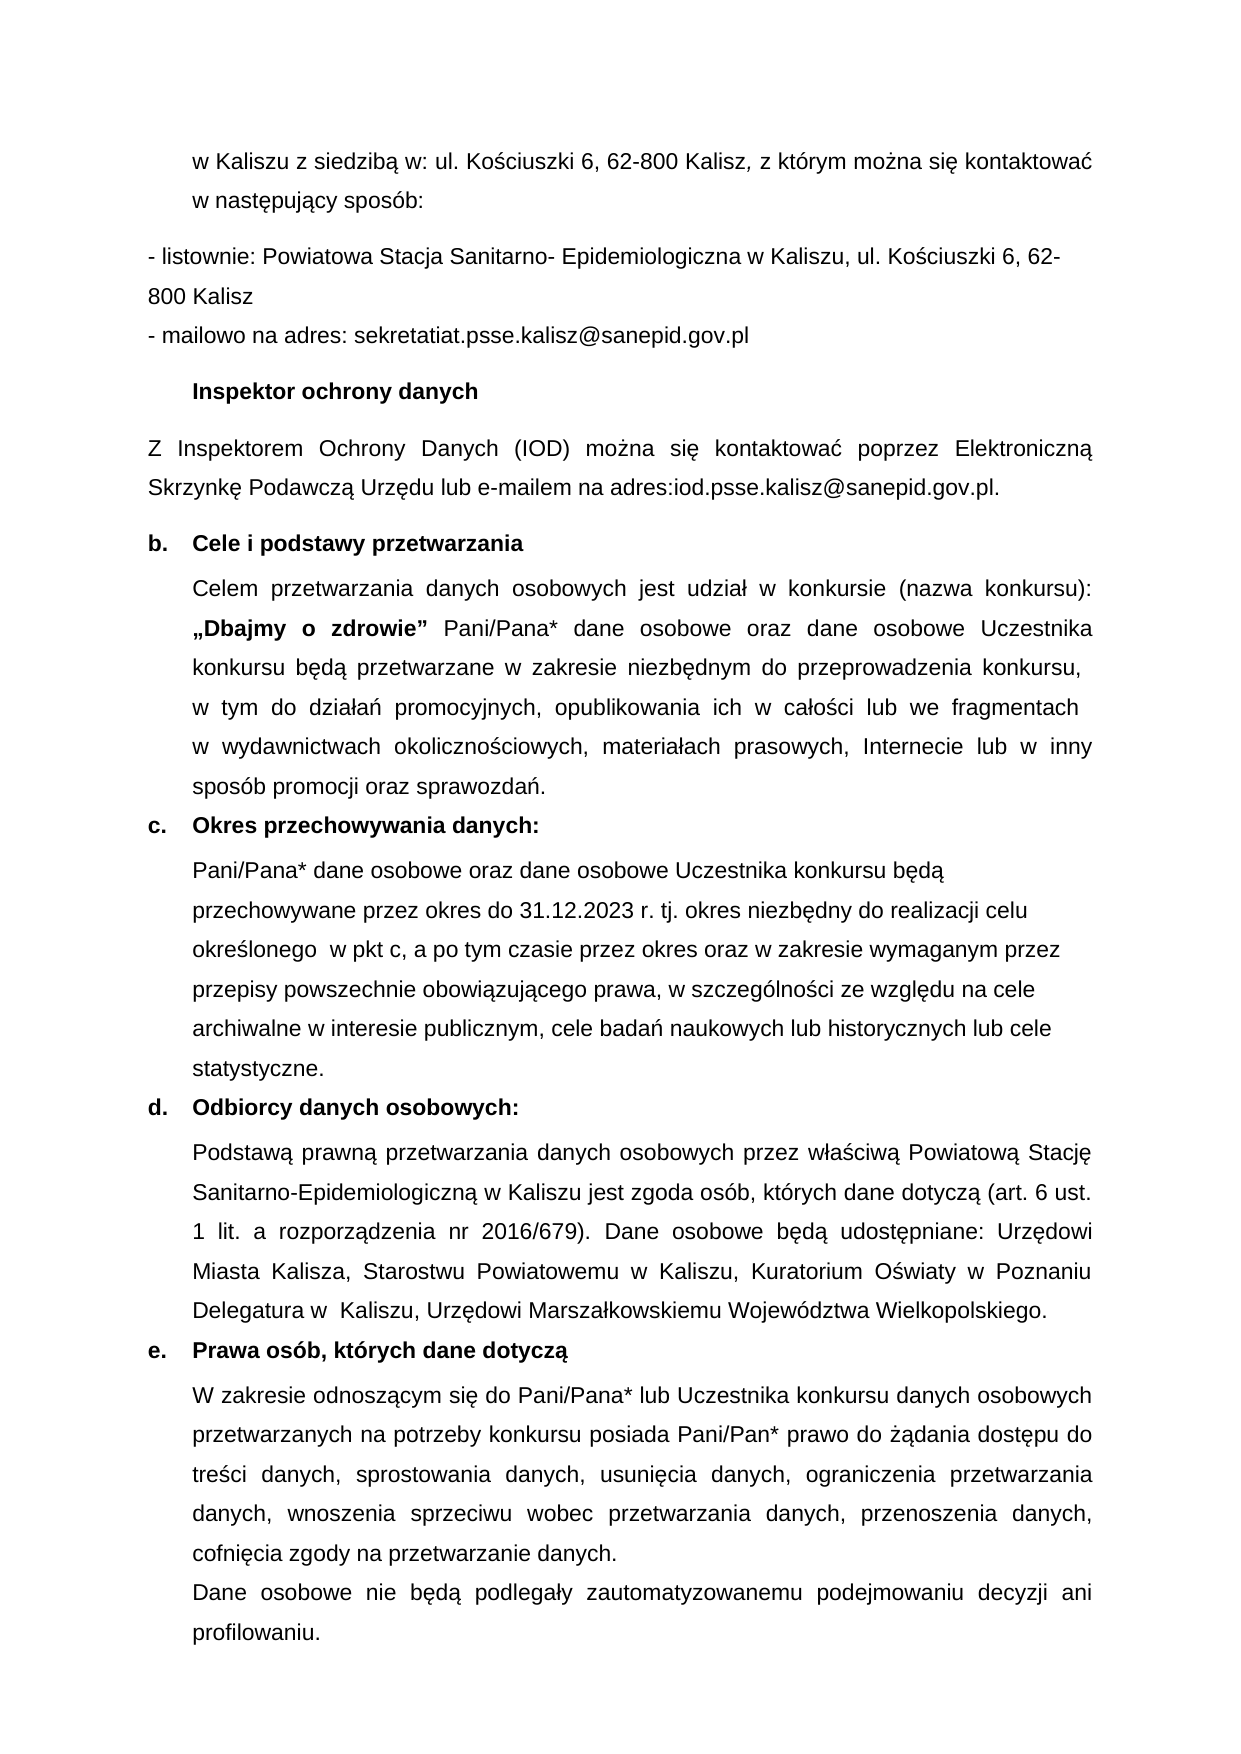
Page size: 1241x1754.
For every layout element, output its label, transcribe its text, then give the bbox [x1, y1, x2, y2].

text - listownie: Powiatowa Stacja Sanitarno- Epidemiologiczna w Kaliszu, ul. Kościuszki 6, 62-800 Kalisz - mailowo na adres: sekretatiat.psse.kalisz@sanepid.gov.pl [148, 243, 1093, 348]
text Celem przetwarzania danych osobowych jest udział w konkursie (nazwa konkursu): „Dbajmy o zdrowie” Pani/Pana* dane osobowe oraz dane osobowe Uczestnika konkursu będą przetwarzane w zakresie niezbędnym do przeprowadzenia konkursu, w tym do działań promocyjnych, opublikowania ich w całości lub we fragmentach w wydawnictwach okolicznościowych, materiałach prasowych, Internecie lub w inny sposób promocji oraz sprawozdań. [192, 575, 1093, 799]
list Odbiorcy danych osobowych: [148, 1094, 1093, 1120]
list Prawa osób, których dane dotyczą [148, 1337, 1093, 1363]
list Cele i podstawy przetwarzania [148, 530, 1093, 556]
text W zakresie odnoszącym się do Pani/Pana* lub Uczestnika konkursu danych osobowych przetwarzanych na potrzeby konkursu posiada Pani/Pan* prawo do żądania dostępu do treści danych, sprostowania danych, usunięcia danych, ograniczenia przetwarzania danych, wnoszenia sprzeciwu wobec przetwarzania danych, przenoszenia danych, cofnięcia zgody na przetwarzanie danych. [192, 1382, 1093, 1566]
list Okres przechowywania danych: [148, 812, 1093, 838]
text Z Inspektorem Ochrony Danych (IOD) można się kontaktować poprzez Elektroniczną Skrzynkę Podawczą Urzędu lub e-mailem na adres:iod.psse.kalisz@sanepid.gov.pl. [148, 434, 1093, 500]
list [148, 148, 1093, 213]
text Dane osobowe nie będą podlegały zautomatyzowanemu podejmowaniu decyzji ani profilowaniu. [192, 1579, 1093, 1645]
text Inspektor ochrony danych [192, 378, 1093, 405]
text Pani/Pana* dane osobowe oraz dane osobowe Uczestnika konkursu będą przechowywane przez okres do 31.12.2023 r. tj. okres niezbędny do realizacji celu określonego w pkt c, a po tym czasie przez okres oraz w zakresie wymaganym przez przepisy powszechnie obowiązującego prawa, w szczególności ze względu na cele archiwalne w interesie publicznym, cele badań naukowych lub historycznych lub cele statystyczne. [192, 857, 1093, 1081]
text Podstawą prawną przetwarzania danych osobowych przez właściwą Powiatową Stację Sanitarno-Epidemiologiczną w Kaliszu jest zgoda osób, których dane dotyczą (art. 6 ust. 1 lit. a rozporządzenia nr 2016/679). Dane osobowe będą udostępniane: Urzędowi Miasta Kalisza, Starostwu Powiatowemu w Kaliszu, Kuratorium Oświaty w Poznaniu Delegatura w Kaliszu, Urzędowi Marszałkowskiemu Województwa Wielkopolskiego. [192, 1139, 1093, 1323]
